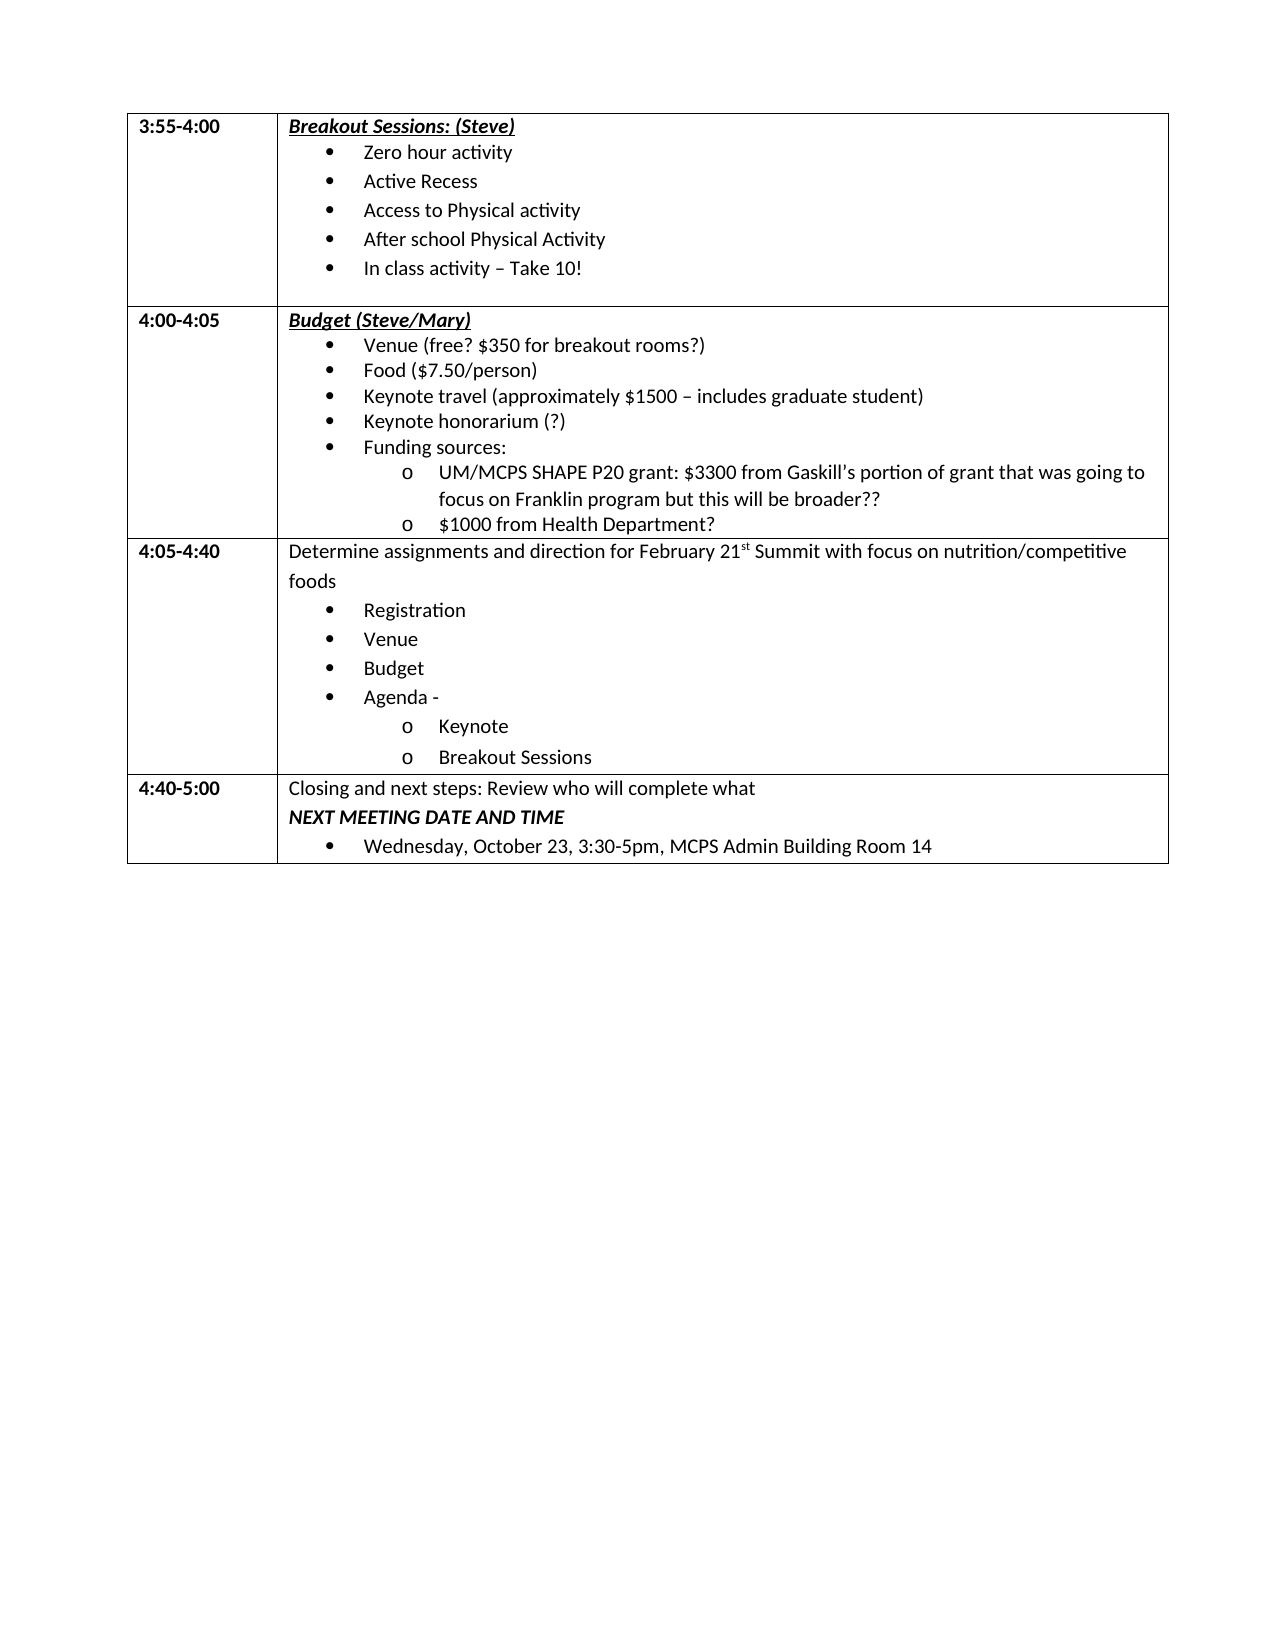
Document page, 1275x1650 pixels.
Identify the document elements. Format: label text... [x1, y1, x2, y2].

table_cell Determine assignments and direction for February 21st Summit with focus on nutrition/competitive foods Registration Venue Budget Agenda - Keynote Breakout Sessions [278, 539, 1168, 774]
table_header Breakout Sessions: (Steve) Zero hour activity Active Recess Access to Physical activity After school Physical Activity In class activity – Take 10! [278, 114, 1168, 306]
table_cell Budget (Steve/Mary) Venue (free? $350 for breakout rooms?) Food ($7.50/person) Keynote travel (approximately $1500 – includes graduate student) Keynote honorarium (?) Funding sources: UM/MCPS SHAPE P20 grant: $3300 from Gaskill’s portion of grant that was going to focus on Franklin program but this will be broader?? $1000 from Health Department? [278, 307, 1168, 538]
table_header 3:55-4:00 [128, 114, 277, 306]
table_cell 4:00-4:05 [128, 307, 277, 538]
table_cell 4:05-4:40 [128, 539, 277, 774]
table_cell Closing and next steps: Review who will complete what NEXT MEETING DATE AND TIME Wednesday, October 23, 3:30-5pm, MCPS Admin Building Room 14 [278, 775, 1168, 863]
table_cell 4:40-5:00 [128, 775, 277, 863]
